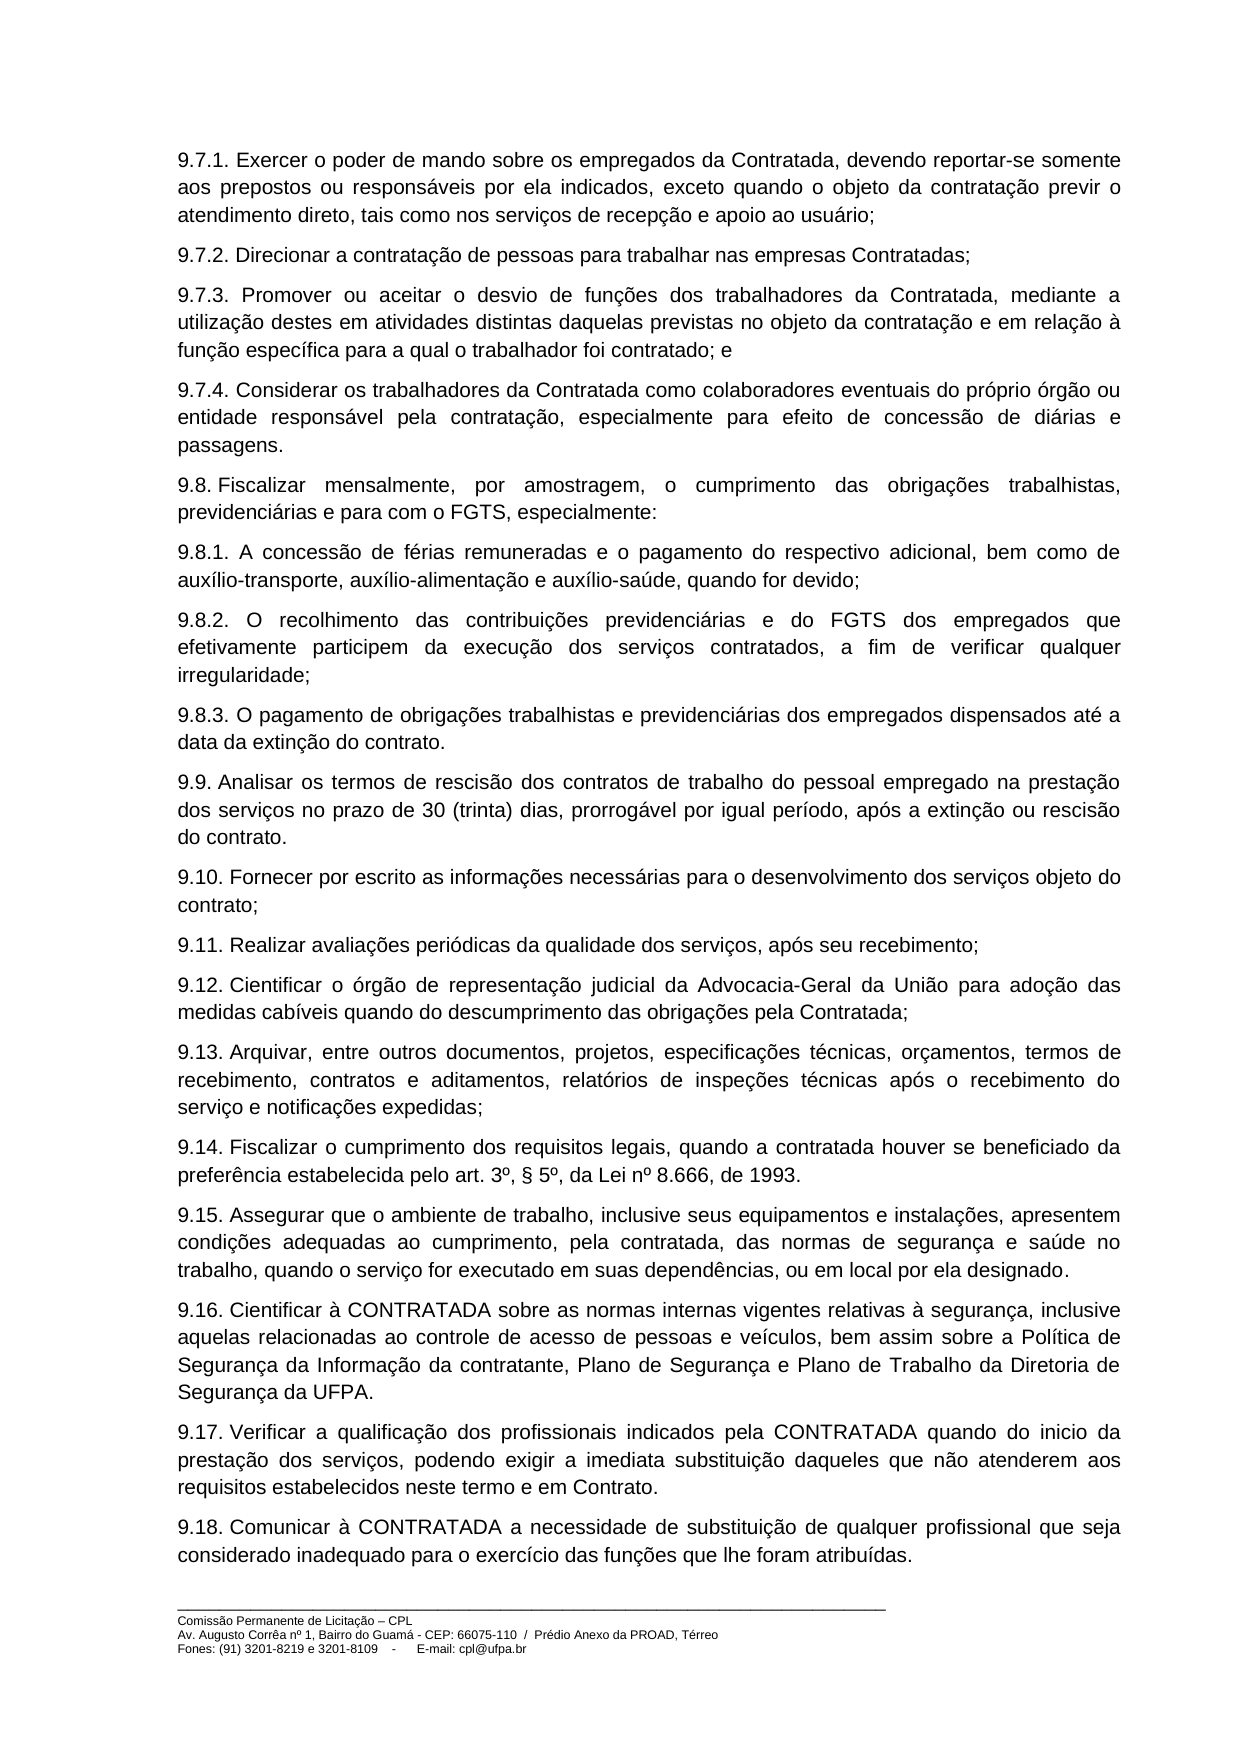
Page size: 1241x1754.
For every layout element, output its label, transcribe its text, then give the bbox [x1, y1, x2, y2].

list Fiscalizar mensalmente, por amostragem, o cumprimento das obrigações trabalhistas, previdenciárias e para com o FGTS, especialmente: [177, 473, 1122, 524]
list Assegurar que o ambiente de trabalho, inclusive seus equipamentos e instalações, apresentem condições adequadas ao cumprimento, pela contratada, das normas de segurança e saúde no trabalho, quando o serviço for executado em suas dependências, ou em local por ela designado. [177, 1203, 1122, 1282]
list Verificar a qualificação dos profissionais indicados pela CONTRATADA quando do inicio da prestação dos serviços, podendo exigir a imediata substituição daqueles que não atenderem aos requisitos estabelecidos neste termo e em Contrato. [177, 1420, 1122, 1499]
text 9.8.2. O recolhimento das contribuições previdenciárias e do FGTS dos empregados que efetivamente participem da execução dos serviços contratados, a fim de verificar qualquer irregularidade; [177, 608, 1122, 687]
text 9.8.1. A concessão de férias remuneradas e o pagamento do respectivo adicional, bem como de auxílio-transporte, auxílio-alimentação e auxílio-saúde, quando for devido; [177, 540, 1122, 592]
text 9.7.3. Promover ou aceitar o desvio de funções dos trabalhadores da Contratada, mediante a utilização destes em atividades distintas daquelas previstas no objeto da contratação e em relação à função específica para a qual o trabalhador foi contratado; e [177, 283, 1122, 362]
text 9.7.1. Exercer o poder de mando sobre os empregados da Contratada, devendo reportar-se somente aos prepostos ou responsáveis por ela indicados, exceto quando o objeto da contratação previr o atendimento direto, tais como nos serviços de recepção e apoio ao usuário; [177, 148, 1122, 227]
list Analisar os termos de rescisão dos contratos de trabalho do pessoal empregado na prestação dos serviços no prazo de 30 (trinta) dias, prorrogável por igual período, após a extinção ou rescisão do contrato. [177, 770, 1122, 849]
list Realizar avaliações periódicas da qualidade dos serviços, após seu recebimento; [177, 933, 1122, 957]
list Arquivar, entre outros documentos, projetos, especificações técnicas, orçamentos, termos de recebimento, contratos e aditamentos, relatórios de inspeções técnicas após o recebimento do serviço e notificações expedidas; [177, 1040, 1122, 1119]
list Comunicar à CONTRATADA a necessidade de substituição de qualquer profissional que seja considerado inadequado para o exercício das funções que lhe foram atribuídas. [177, 1515, 1122, 1567]
list Fornecer por escrito as informações necessárias para o desenvolvimento dos serviços objeto do contrato; [177, 865, 1122, 917]
text 9.7.4. Considerar os trabalhadores da Contratada como colaboradores eventuais do próprio órgão ou entidade responsável pela contratação, especialmente para efeito de concessão de diárias e passagens. [177, 378, 1122, 457]
list Cientificar o órgão de representação judicial da Advocacia-Geral da União para adoção das medidas cabíveis quando do descumprimento das obrigações pela Contratada; [177, 973, 1122, 1024]
text 9.7.2. Direcionar a contratação de pessoas para trabalhar nas empresas Contratadas; [177, 243, 1122, 267]
list Fiscalizar o cumprimento dos requisitos legais, quando a contratada houver se beneficiado da preferência estabelecida pelo art. 3º, § 5º, da Lei nº 8.666, de 1993. [177, 1135, 1122, 1187]
list Cientificar à CONTRATADA sobre as normas internas vigentes relativas à segurança, inclusive aquelas relacionadas ao controle de acesso de pessoas e veículos, bem assim sobre a Política de Segurança da Informação da contratante, Plano de Segurança e Plano de Trabalho da Diretoria de Segurança da UFPA. [177, 1298, 1122, 1404]
text 9.8.3. O pagamento de obrigações trabalhistas e previdenciárias dos empregados dispensados até a data da extinção do contrato. [177, 703, 1122, 754]
